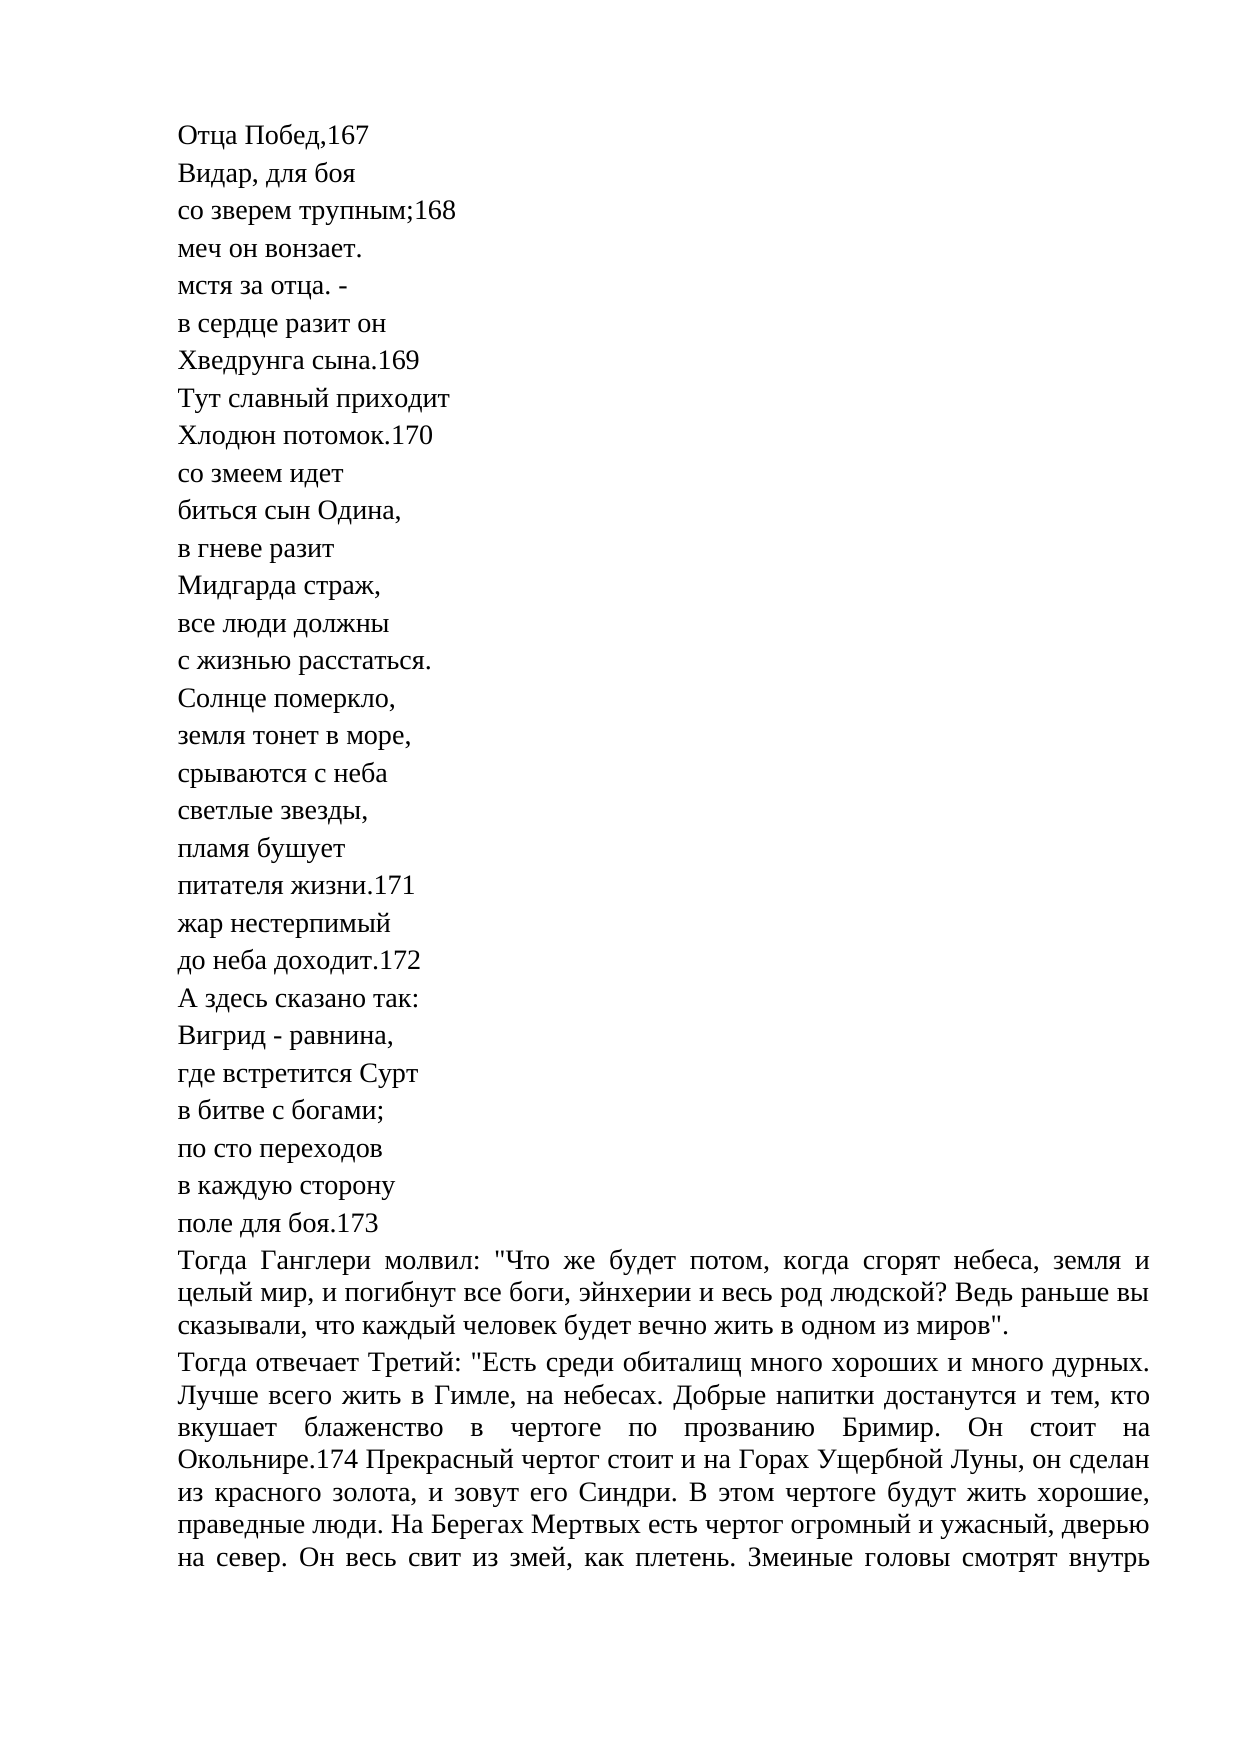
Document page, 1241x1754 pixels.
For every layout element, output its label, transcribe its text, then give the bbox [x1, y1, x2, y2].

text земля тонет в море, [177, 718, 1152, 751]
text до неба доходит.172 [177, 943, 1152, 976]
text жар нестерпимый [177, 906, 1152, 938]
text светлые звезды, [177, 793, 1152, 826]
text А здесь сказано так: [177, 981, 1152, 1013]
text со змеем идет [177, 456, 1152, 488]
text с жизнью расстаться. [177, 643, 1152, 676]
text Солнце померкло, [177, 681, 1152, 713]
text срываются с неба [177, 756, 1152, 788]
text где встретится Сурт [177, 1056, 1152, 1088]
text биться сын Одина, [177, 493, 1152, 526]
text Мидгарда страж, [177, 568, 1152, 601]
text по сто переходов [177, 1131, 1152, 1163]
text пламя бушует [177, 831, 1152, 863]
text в гневе разит [177, 531, 1152, 563]
text в сердце разит он [177, 306, 1152, 338]
text Тогда Ганглери молвил: "Что же будет потом, когда сгорят небеса, земля и целый мир, и погибнут все боги, эйнхерии и весь род людской? Ведь раньше вы сказывали, что каждый человек будет вечно жить в одном из миров". [177, 1243, 1152, 1340]
text со зверем трупным;168 [177, 193, 1152, 226]
text Отца Побед,167 [177, 118, 1152, 151]
text мстя за отца. - [177, 268, 1152, 301]
text в каждую сторону [177, 1168, 1152, 1201]
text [177, 1345, 1152, 1572]
text поле для боя.173 [177, 1206, 1152, 1238]
text в битве с богами; [177, 1093, 1152, 1126]
text все люди должны [177, 606, 1152, 638]
text Тут славный приходит [177, 381, 1152, 413]
text меч он вонзает. [177, 231, 1152, 263]
text Вигрид - равнина, [177, 1018, 1152, 1051]
text Видар, для боя [177, 156, 1152, 188]
text Хлодюн потомок.170 [177, 418, 1152, 451]
text Хведрунга сына.169 [177, 343, 1152, 376]
text питателя жизни.171 [177, 868, 1152, 901]
